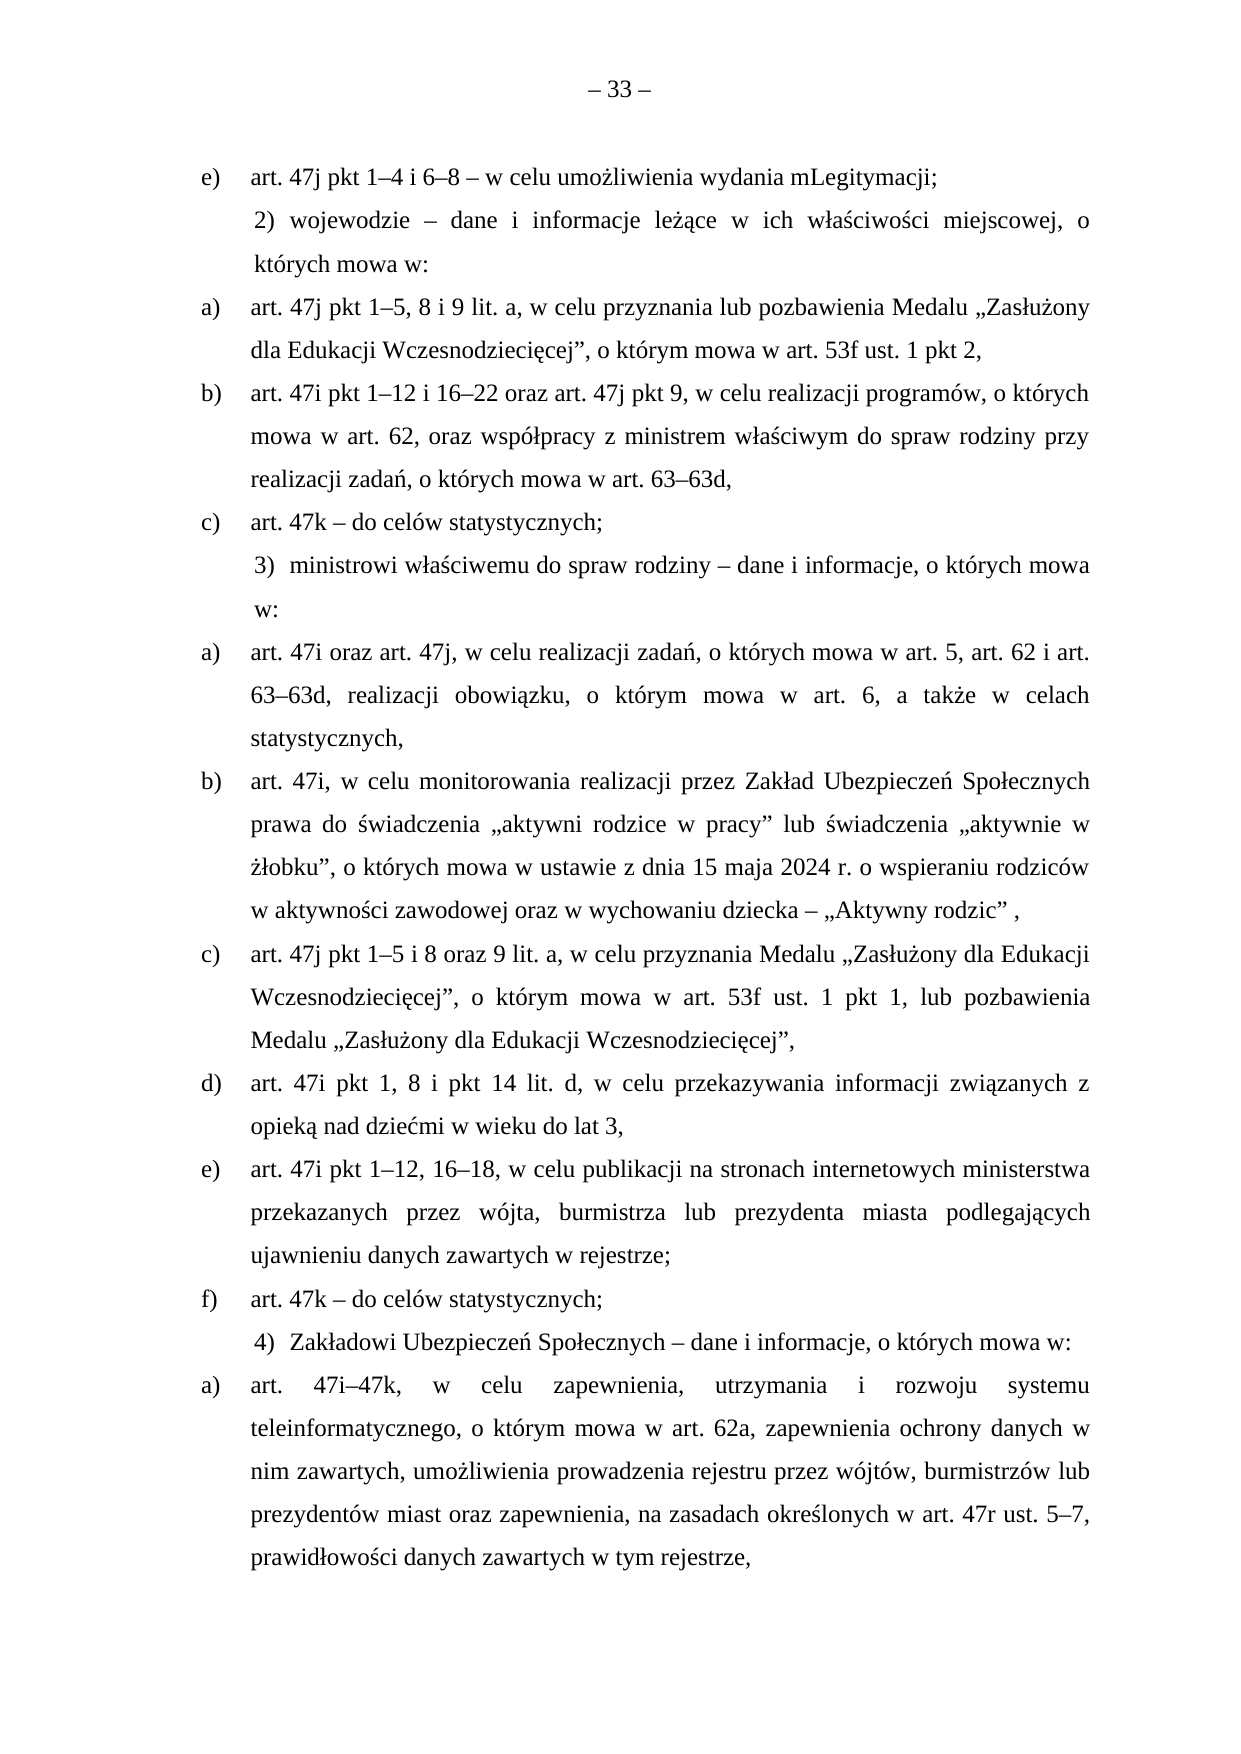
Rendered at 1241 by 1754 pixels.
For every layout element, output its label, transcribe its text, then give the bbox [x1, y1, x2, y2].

text 4) Zakładowi Ubezpieczeń Społecznych – dane i informacje, o których mowa w: [254, 1327, 1091, 1356]
text c) art. 47j pkt 1–5 i 8 oraz 9 lit. a, w celu przyznania Medalu „Zasłużony dla Edukacji Wczesnodziecięcej”, o którym mowa w art. 53f ust. 1 pkt 1, lub pozbawienia Medalu „Zasłużony dla Edukacji Wczesnodziecięcej”, [201, 939, 1091, 1054]
text a) art. 47i–47k, w celu zapewnienia, utrzymania i rozwoju systemu teleinformatycznego, o którym mowa w art. 62a, zapewnienia ochrony danych w nim zawartych, umożliwienia prowadzenia rejestru przez wójtów, burmistrzów lub prezydentów miast oraz zapewnienia, na zasadach określonych w art. 47r ust. 5–7, prawidłowości danych zawartych w tym rejestrze, [201, 1370, 1091, 1571]
text a) art. 47i oraz art. 47j, w celu realizacji zadań, o których mowa w art. 5, art. 62 i art. 63–63d, realizacji obowiązku, o którym mowa w art. 6, a także w celach statystycznych, [201, 637, 1091, 752]
text d) art. 47i pkt 1, 8 i pkt 14 lit. d, w celu przekazywania informacji związanych z opieką nad dziećmi w wieku do lat 3, [201, 1068, 1091, 1140]
text e) art. 47i pkt 1–12, 16–18, w celu publikacji na stronach internetowych ministerstwa przekazanych przez wójta, burmistrza lub prezydenta miasta podlegających ujawnieniu danych zawartych w rejestrze; [201, 1154, 1091, 1269]
text 2) wojewodzie – dane i informacje leżące w ich właściwości miejscowej, o których mowa w: [254, 206, 1091, 277]
text 3) ministrowi właściwemu do spraw rodziny – dane i informacje, o których mowa w: [254, 551, 1091, 622]
text f) art. 47k – do celów statystycznych; [201, 1284, 1091, 1312]
text e) art. 47j pkt 1–4 i 6–8 – w celu umożliwienia wydania mLegitymacji; [201, 162, 1091, 191]
text a) art. 47j pkt 1–5, 8 i 9 lit. a, w celu przyznania lub pozbawienia Medalu „Zasłużony dla Edukacji Wczesnodziecięcej”, o którym mowa w art. 53f ust. 1 pkt 2, [201, 292, 1091, 364]
text b) art. 47i pkt 1–12 i 16–22 oraz art. 47j pkt 9, w celu realizacji programów, o których mowa w art. 62, oraz współpracy z ministrem właściwym do spraw rodziny przy realizacji zadań, o których mowa w art. 63–63d, [201, 378, 1091, 493]
text c) art. 47k – do celów statystycznych; [201, 507, 1091, 536]
text b) art. 47i, w celu monitorowania realizacji przez Zakład Ubezpieczeń Społecznych prawa do świadczenia „aktywni rodzice w pracy” lub świadczenia „aktywnie w żłobku”, o których mowa w ustawie z dnia 15 maja 2024 r. o wspieraniu rodziców w aktywności zawodowej oraz w wychowaniu dziecka – „Aktywny rodzic” , [201, 766, 1091, 924]
